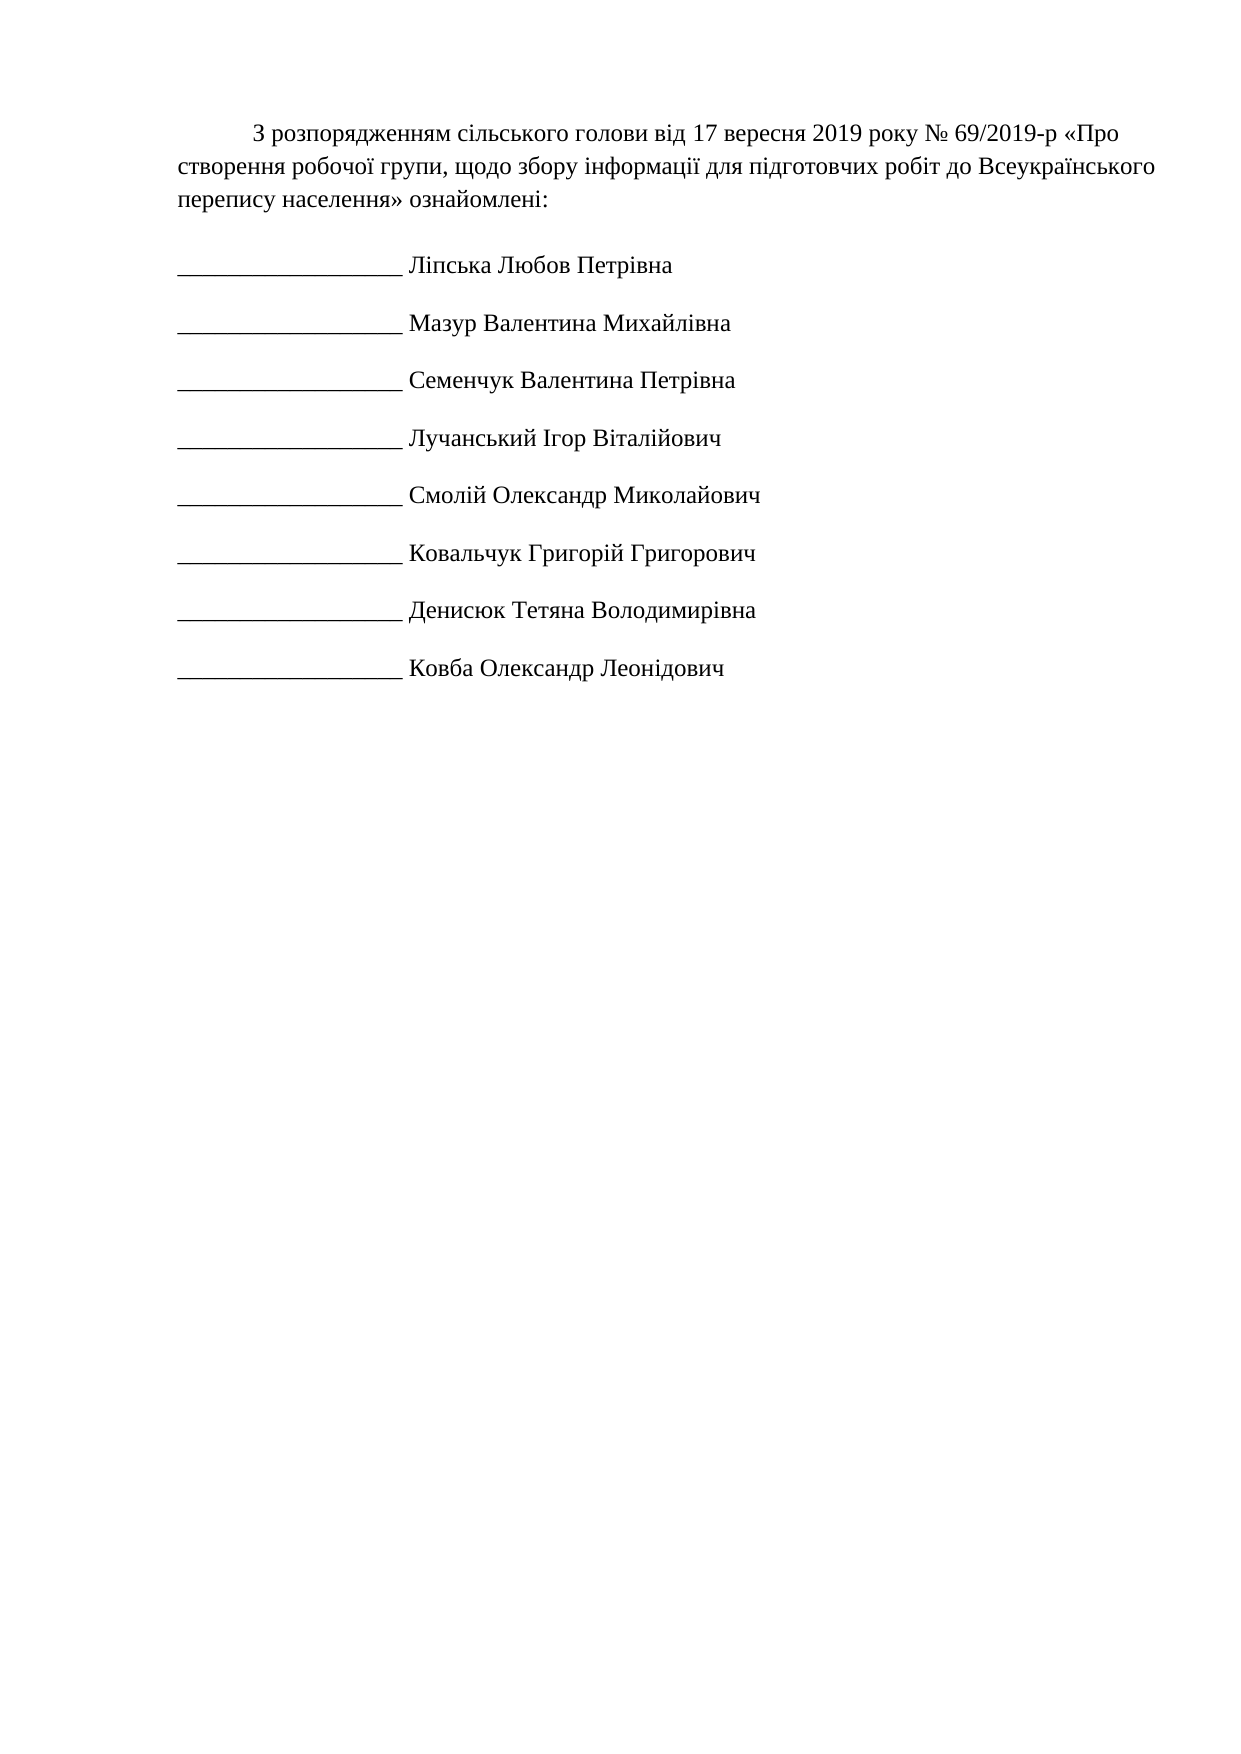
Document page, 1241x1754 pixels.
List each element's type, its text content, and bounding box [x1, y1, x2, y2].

text __________________ Ліпська Любов Петрівна [177, 250, 1181, 279]
text __________________ Семенчук Валентина Петрівна [177, 365, 1181, 394]
text __________________ Ковальчук Григорій Григорович [177, 538, 1181, 566]
text __________________ Денисюк Тетяна Володимирівна [177, 595, 1181, 624]
text __________________ Мазур Валентина Михайлівна [177, 308, 1181, 336]
text З розпорядженням сільського голови від 17 вересня 2019 року № 69/2019-р «Про створення робочої групи, щодо збору інформації для підготовчих робіт до Всеукраїнського перепису населення» ознайомлені: [177, 118, 1181, 213]
text __________________ Смолій Олександр Миколайович [177, 480, 1181, 509]
text __________________ Лучанський Ігор Віталійович [177, 423, 1181, 451]
text __________________ Ковба Олександр Леонідович [177, 653, 1181, 682]
